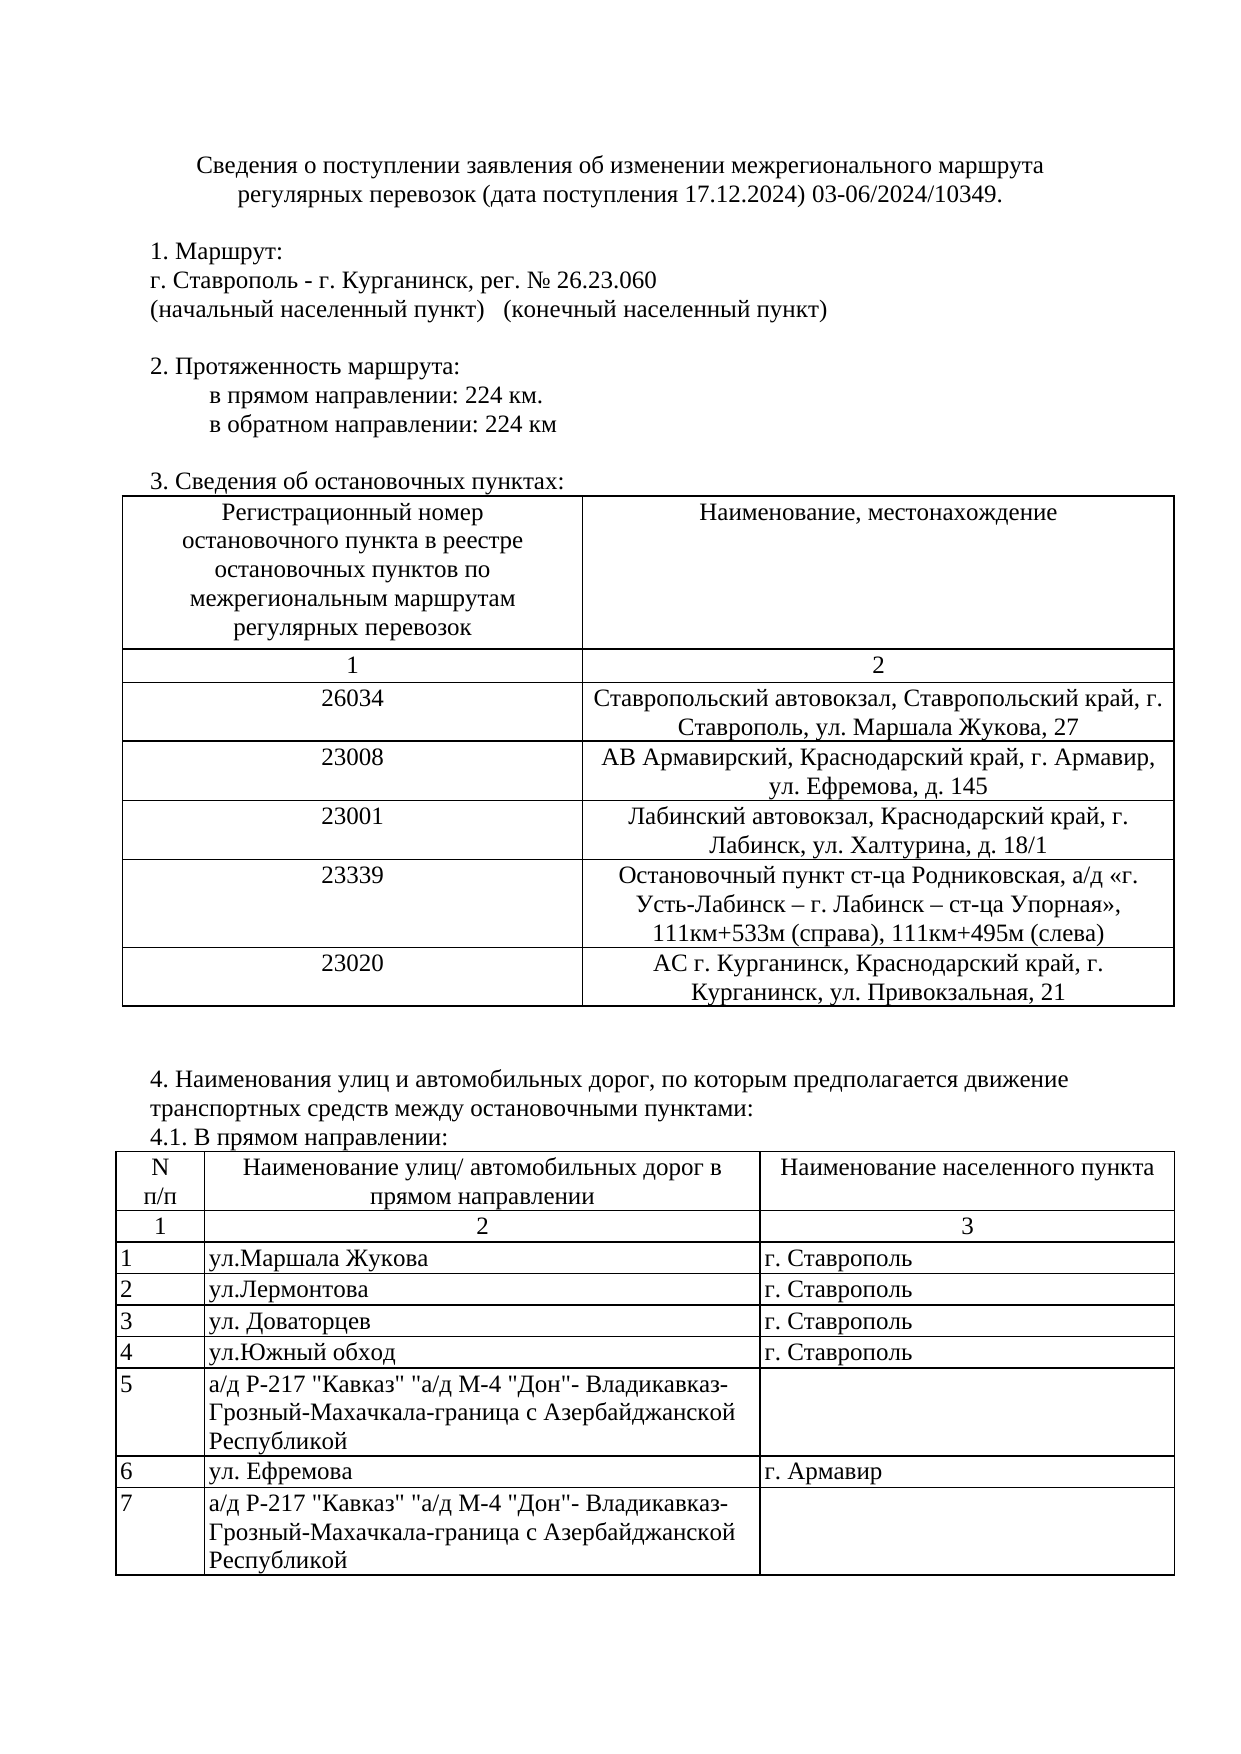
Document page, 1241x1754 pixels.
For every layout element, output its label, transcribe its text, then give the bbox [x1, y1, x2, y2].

table_header N п/п [117, 1152, 204, 1210]
text 4. Наименования улиц и автомобильных дорог, по которым предполагается движение транспортных средств между остановочными пунктами: [150, 1064, 1090, 1122]
table_cell 23339 [123, 860, 582, 946]
table_header Регистрационный номер остановочного пункта в реестре остановочных пунктов по межрегиональным маршрутам регулярных перевозок [123, 497, 582, 648]
table_cell 1 [123, 650, 582, 681]
table_cell 6 [117, 1457, 204, 1486]
table_cell 1 [117, 1211, 204, 1241]
table_cell г. Ставрополь [761, 1337, 1174, 1367]
text 2. Протяженность маршрута: [150, 351, 1090, 380]
table_cell [761, 1369, 1174, 1455]
table_cell ул.Лермонтова [205, 1274, 759, 1304]
table_cell г. Ставрополь [761, 1306, 1174, 1336]
text в обратном направлении: 224 км [150, 409, 1090, 437]
table_cell АВ Армавирский, Краснодарский край, г. Армавир, ул. Ефремова, д. 145 [583, 742, 1173, 799]
table_header Наименование населенного пункта [761, 1152, 1174, 1210]
table_cell 4 [117, 1337, 204, 1367]
table_cell 23001 [123, 801, 582, 858]
table_cell а/д Р-217 "Кавказ" "а/д М-4 "Дон"- Владикавказ-Грозный-Махачкала-граница с Азербайджанской Республикой [205, 1369, 759, 1455]
text г. Ставрополь - г. Курганинск, рег. № 26.23.060 [150, 265, 1090, 294]
table_cell 3 [761, 1211, 1174, 1241]
table_cell ул. Ефремова [205, 1457, 759, 1486]
table_cell г. Ставрополь [761, 1243, 1174, 1273]
table_cell ул.Маршала Жукова [205, 1243, 759, 1273]
table_header Наименование, местонахождение [583, 497, 1173, 648]
table_cell Лабинский автовокзал, Краснодарский край, г. Лабинск, ул. Халтурина, д. 18/1 [583, 801, 1173, 858]
table_cell 23008 [123, 742, 582, 799]
table_cell [761, 1488, 1174, 1574]
table_cell а/д Р-217 "Кавказ" "а/д М-4 "Дон"- Владикавказ-Грозный-Махачкала-граница с Азербайджанской Республикой [205, 1488, 759, 1574]
table_cell 23020 [123, 948, 582, 1005]
text Сведения о поступлении заявления об изменении межрегионального маршрута регулярных перевозок (дата поступления 17.12.2024) 03-06/2024/10349. [150, 150, 1090, 207]
table_cell Остановочный пункт ст-ца Родниковская, а/д «г. Усть-Лабинск – г. Лабинск – ст-ца Упорная», 111км+533м (справа), 111км+495м (слева) [583, 860, 1173, 946]
table_cell г. Армавир [761, 1457, 1174, 1486]
table_cell 2 [583, 650, 1173, 681]
table_cell 3 [117, 1306, 204, 1336]
table_cell 26034 [123, 683, 582, 740]
text 3. Сведения об остановочных пунктах: [150, 466, 1090, 495]
text (начальный населенный пункт) (конечный населенный пункт) [150, 294, 1090, 322]
table_cell г. Ставрополь [761, 1274, 1174, 1304]
table_cell 2 [205, 1211, 759, 1241]
text 4.1. В прямом направлении: [150, 1122, 1090, 1151]
table_cell 1 [117, 1243, 204, 1273]
table_cell ул. Доваторцев [205, 1306, 759, 1336]
table_header Наименование улиц/ автомобильных дорог в прямом направлении [205, 1152, 759, 1210]
text в прямом направлении: 224 км. [150, 380, 1090, 409]
table_cell 2 [117, 1274, 204, 1304]
table_cell АС г. Курганинск, Краснодарский край, г. Курганинск, ул. Привокзальная, 21 [583, 948, 1173, 1005]
table_cell ул.Южный обход [205, 1337, 759, 1367]
table_cell 7 [117, 1488, 204, 1574]
table_cell 5 [117, 1369, 204, 1455]
table_cell Ставропольский автовокзал, Ставропольский край, г. Ставрополь, ул. Маршала Жукова, 27 [583, 683, 1173, 740]
text 1. Маршрут: [150, 236, 1090, 265]
